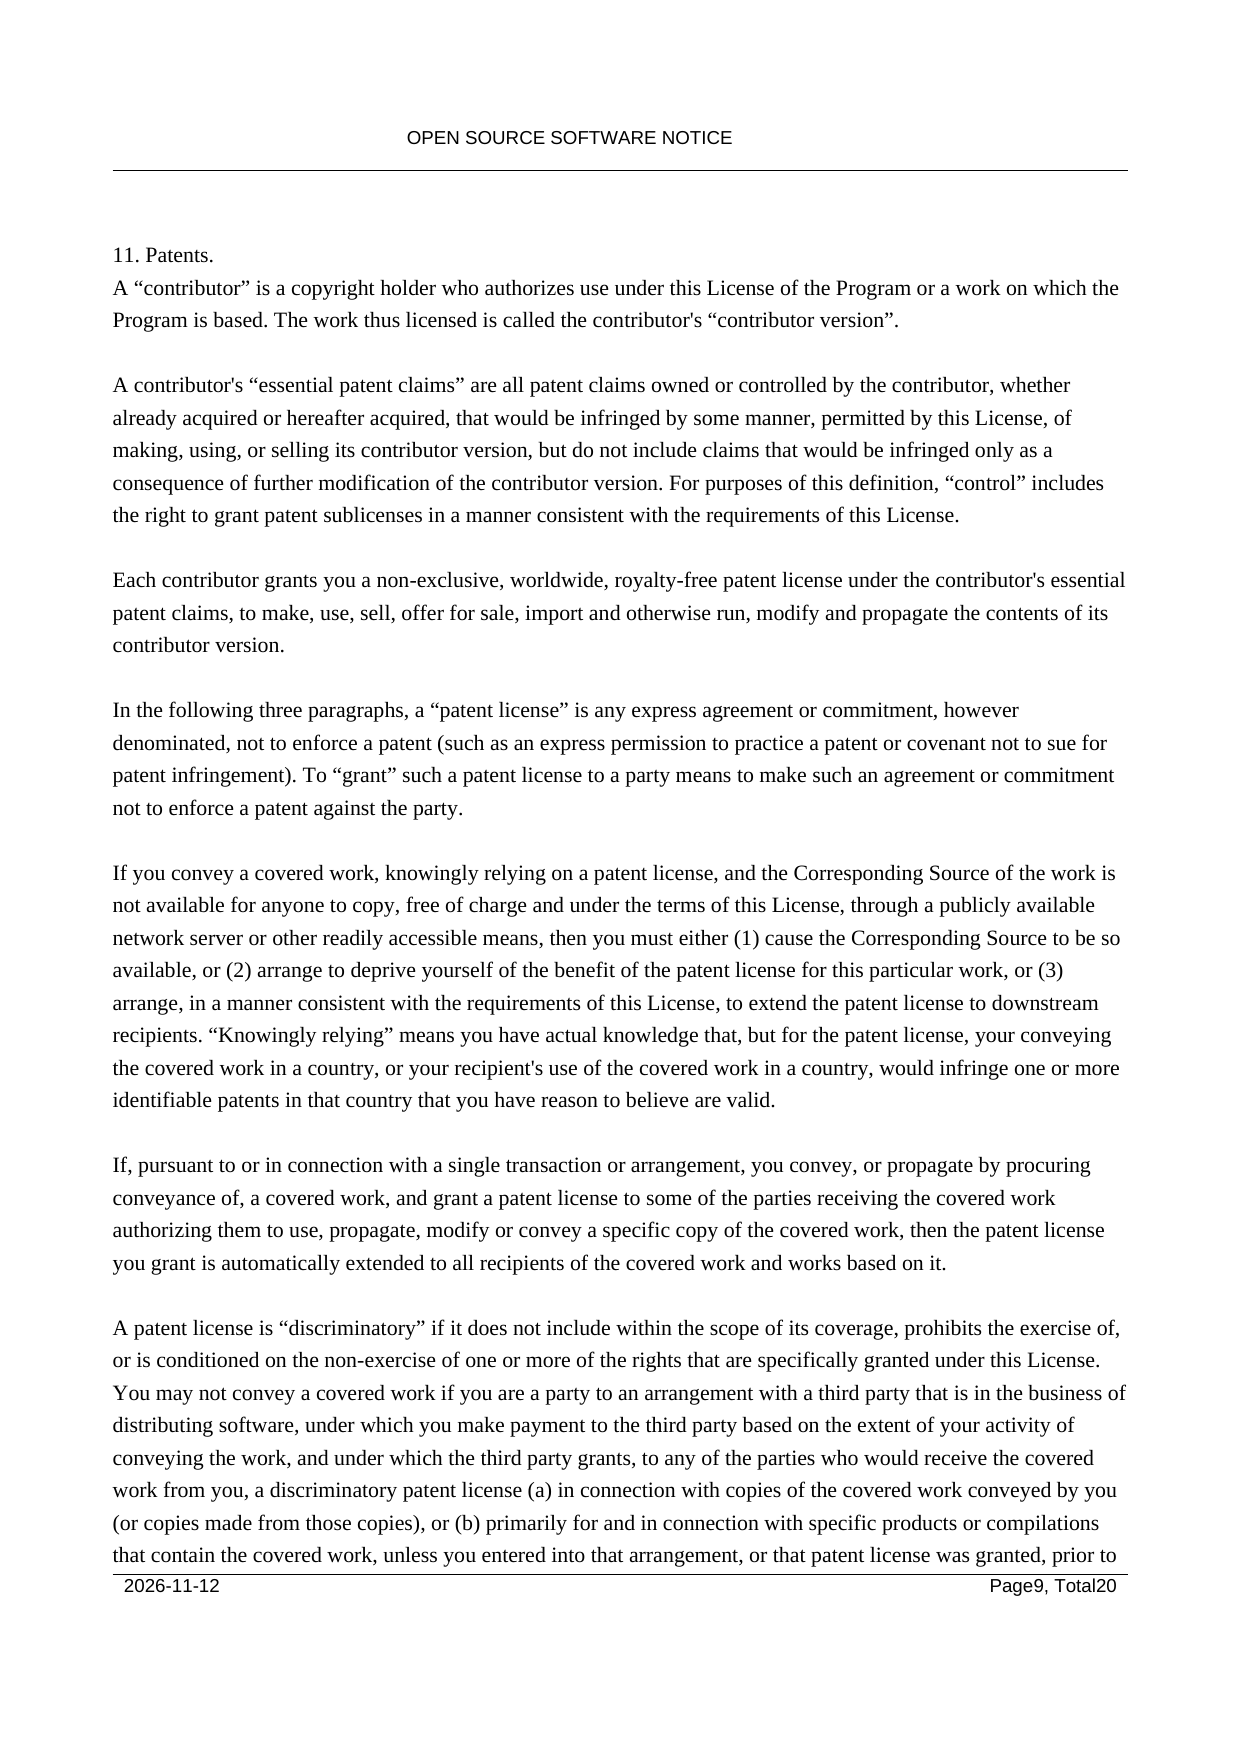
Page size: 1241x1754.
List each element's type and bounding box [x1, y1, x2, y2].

text [112, 206, 1128, 1571]
